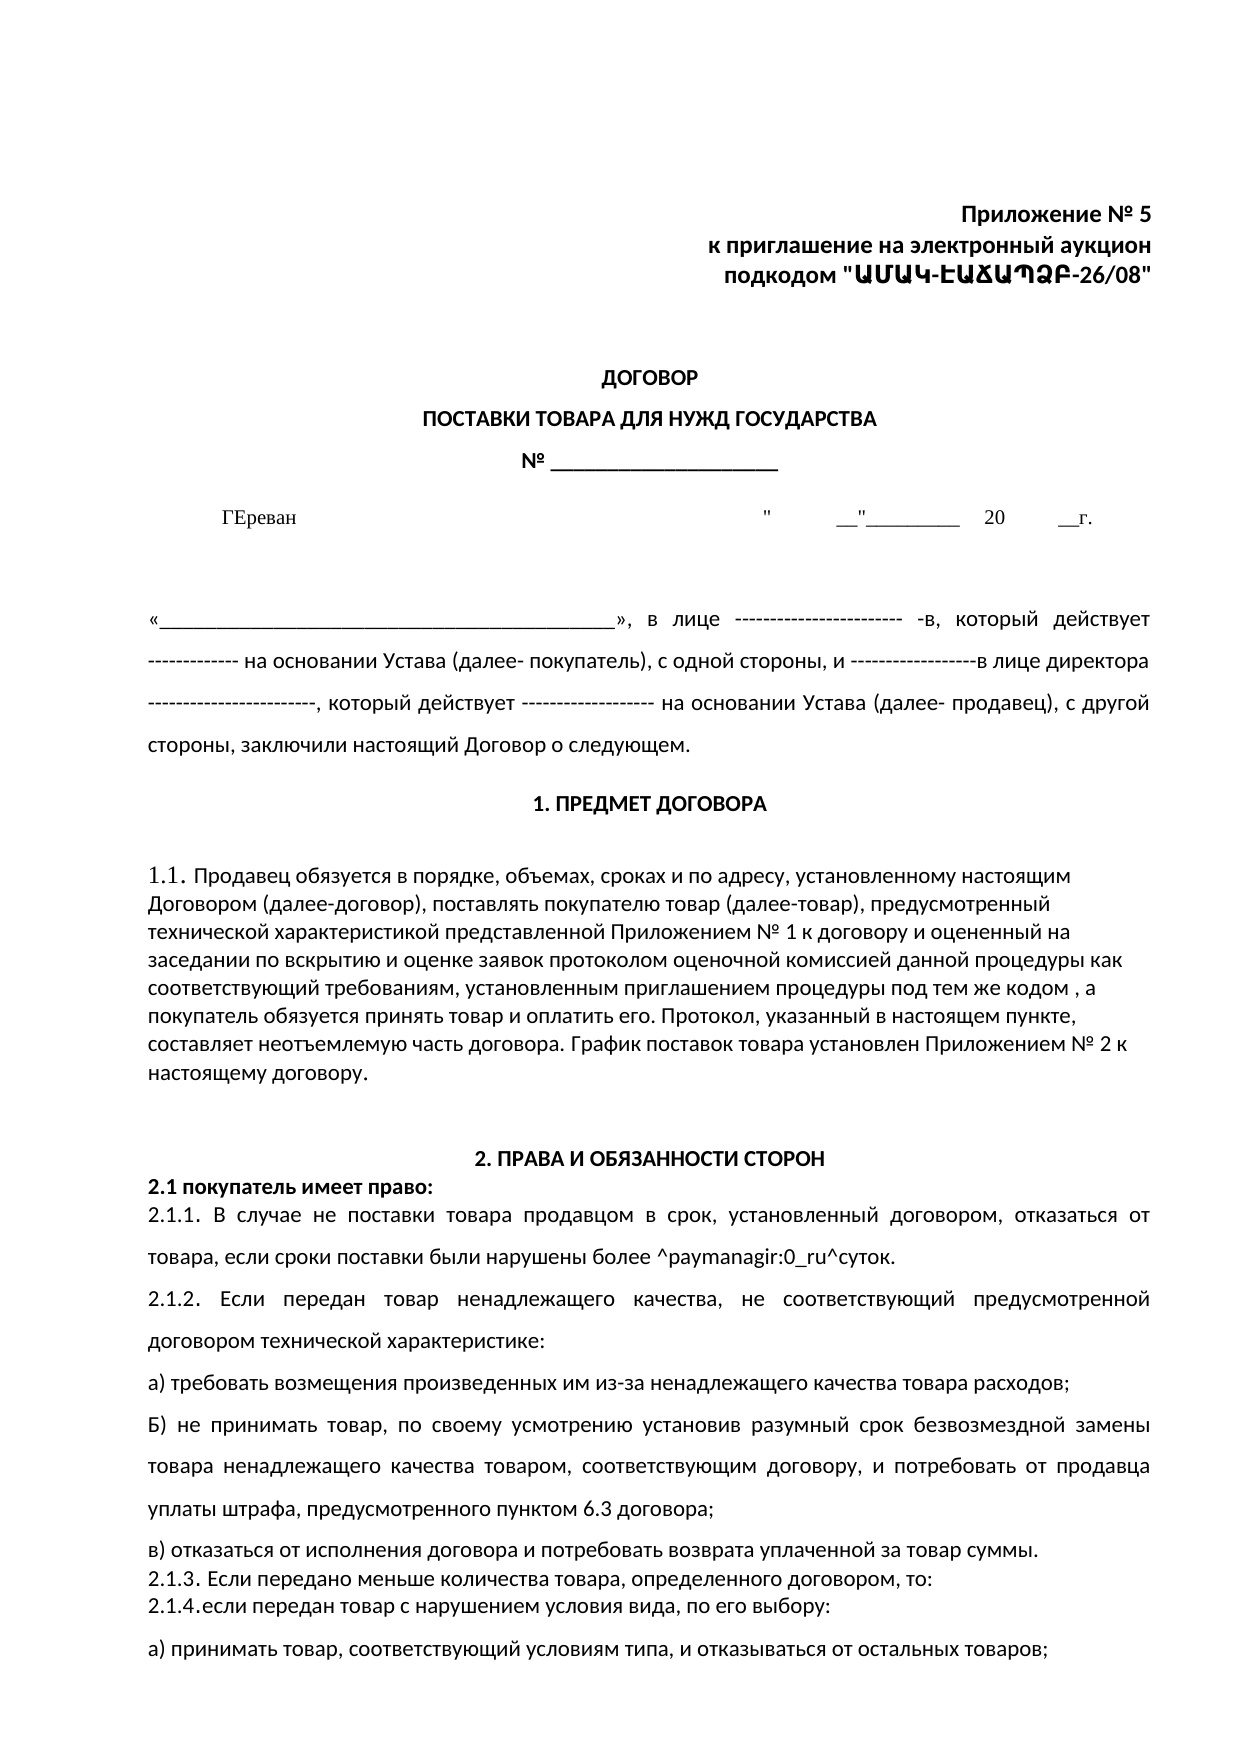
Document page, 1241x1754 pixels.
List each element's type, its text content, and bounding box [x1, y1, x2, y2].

text ПОСТАВКИ ТОВАРА ДЛЯ НУЖД ГОСУДАРСТВА [148, 404, 1152, 433]
text в) отказаться от исполнения договора и потребовать возврата уплаченной за товар суммы. [148, 1536, 1152, 1564]
text 2.1.3․ Если передано меньше количества товара, определенного договором, то: [148, 1564, 1152, 1592]
text к приглашение на электронный аукцион [177, 229, 1152, 259]
list 2.1.1․ В случае не поставки товара продавцом в срок, установленный договором, отказаться от товара, если сроки поставки были нарушены более ^paymanagir:0_ru^суток. [148, 1200, 1152, 1270]
text 1. ПРЕДМЕТ ДОГОВОРА [148, 789, 1152, 817]
text ДОГОВОР [148, 363, 1152, 391]
list 2.1.2․ Если передан товар ненадлежащего качества, не соответствующий предусмотренной договором технической характеристике: [148, 1284, 1152, 1354]
text Приложение № 5 [148, 198, 1152, 229]
text 2.1 покупатель имеет право: [148, 1172, 1152, 1200]
list а) требовать возмещения произведенных им из-за ненадлежащего качества товара расходов; [148, 1368, 1152, 1396]
text № ____________________ [148, 447, 1152, 474]
list 2. ПРАВА И ОБЯЗАННОСТИ СТОРОН [148, 1144, 1152, 1172]
list 2.1.4․если передан товар с нарушением условия вида, по его выбору: [148, 1592, 1152, 1620]
text «________________________________________», в лице ------------------------ -в, который действует ------------- на основании Устава (далее- покупатель), с одной стороны, и ------------------в лице директора ------------------------, который действует ------------------- на основании Устава (далее- продавец), с другой стороны, заключили настоящий Договор о следующем. [148, 604, 1152, 758]
table_header ГЕреван [136, 505, 620, 546]
list а) принимать товар, соответствующий условиям типа, и отказываться от остальных товаров; [148, 1634, 1152, 1662]
table_header " __"_________ 20 __г. [620, 505, 1104, 546]
list Б) не принимать товар, по своему усмотрению установив разумный срок безвозмездной замены товара ненадлежащего качества товаром, соответствующим договору, и потребовать от продавца уплаты штрафа, предусмотренного пунктом 6.3 договора; [148, 1410, 1152, 1522]
text подкодом "ԱՄԱԿ-ԷԱՃԱՊՁԲ-26/08" [177, 259, 1152, 290]
text 1.1․ Продавец обязуется в порядке, объемах, сроках и по адресу, установленному настоящим Договором (далее-договор), поставлять покупателю товар (далее-товар), предусмотренный технической характеристикой представленной Приложением № 1 к договору и оцененный на заседании по вскрытию и оценке заявок протоколом оценочной комиссией данной процедуры как соответствующий требованиям, установленным приглашением процедуры под тем же кодом , а покупатель обязуется принять товар и оплатить его. Протокол, указанный в настоящем пункте, составляет неотъемлемую часть договора. График поставок товара установлен Приложением № 2 к настоящему договору. [148, 860, 1152, 1087]
